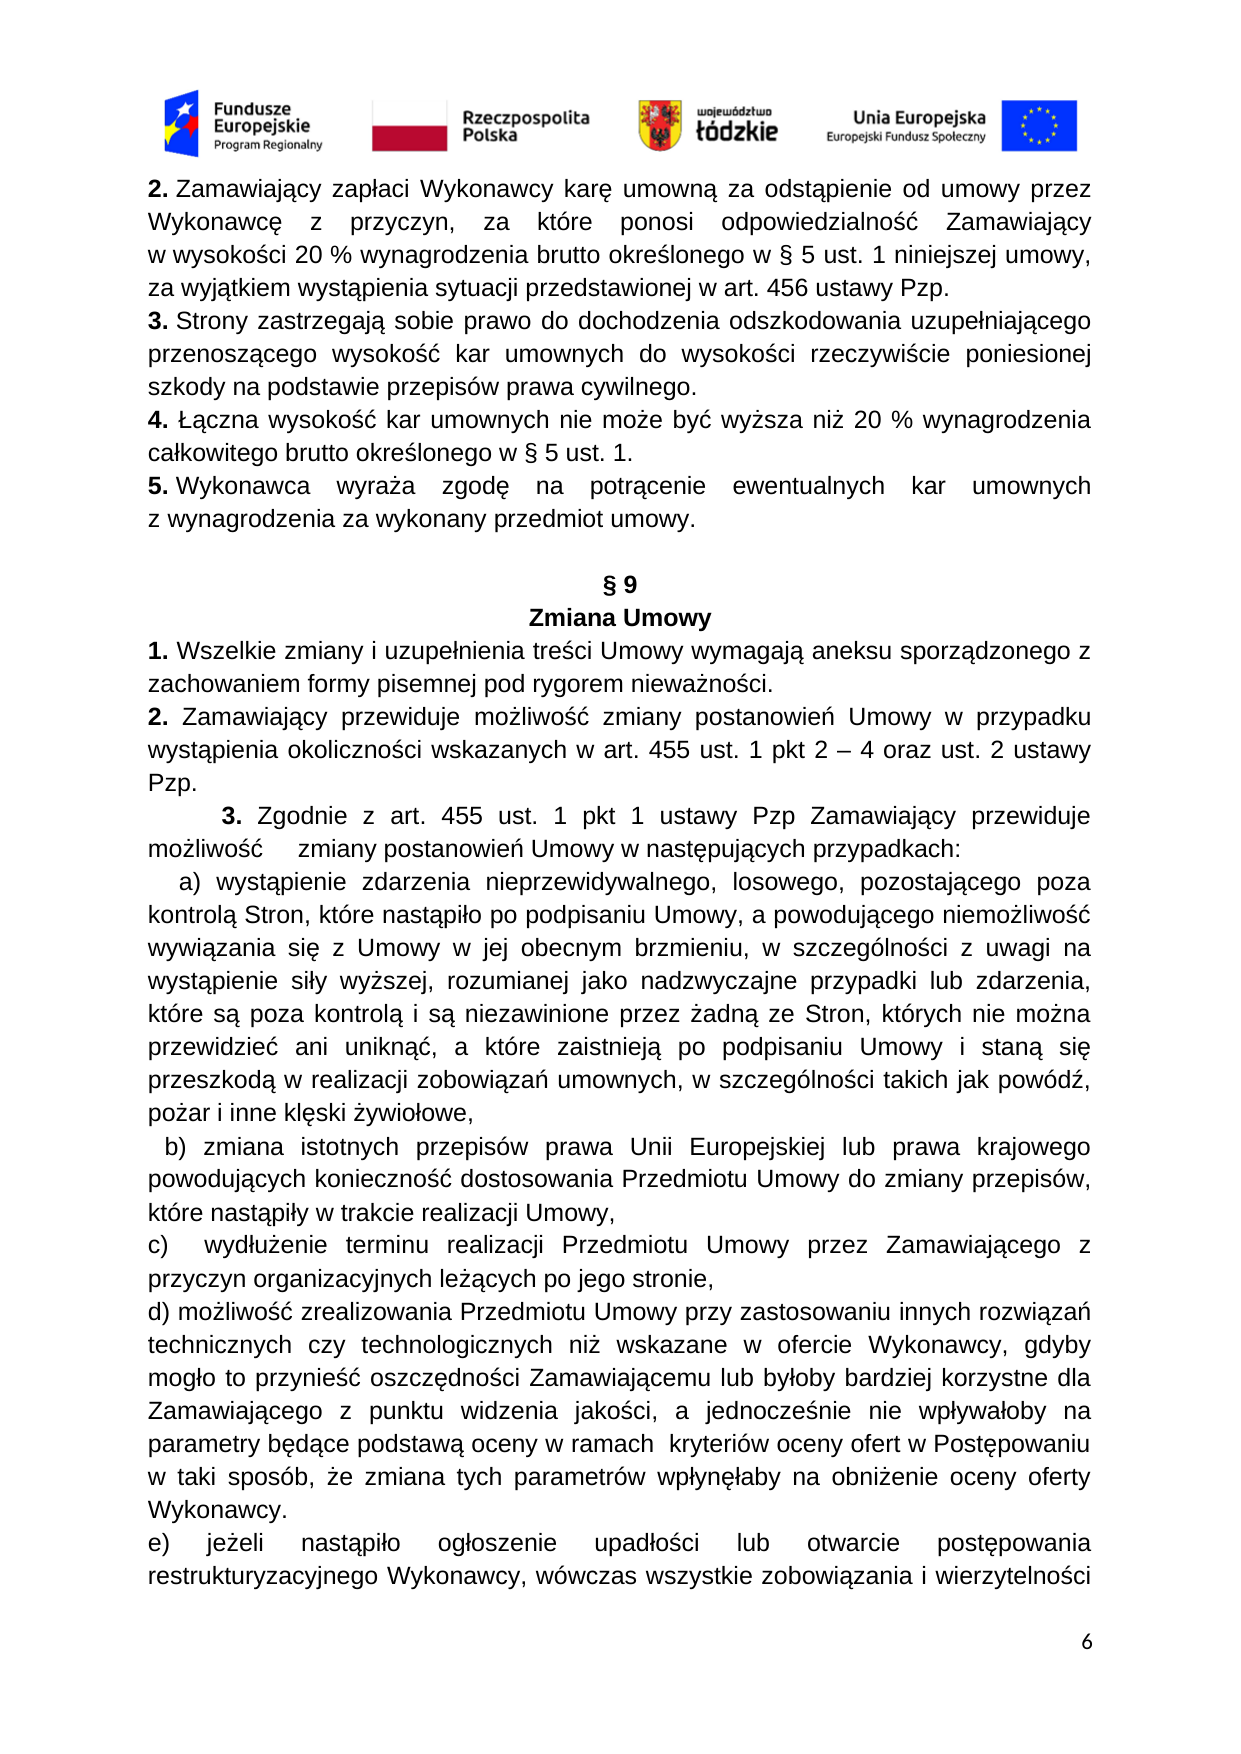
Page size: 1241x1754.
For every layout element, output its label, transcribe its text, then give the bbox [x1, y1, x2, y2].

text b) zmiana istotnych przepisów prawa Unii Europejskiej lub prawa krajowego powodujących konieczność dostosowania Przedmiotu Umowy do zmiany przepisów, które nastąpiły w trakcie realizacji Umowy, [148, 1131, 1092, 1226]
text 2. Zamawiający przewiduje możliwość zmiany postanowień Umowy w przypadku wystąpienia okoliczności wskazanych w art. 455 ust. 1 pkt 2 – 4 oraz ust. 2 ustawy Pzp. [148, 702, 1092, 797]
picture [147, 73, 1093, 174]
text 5. Wykonawca wyraża zgodę na potrącenie ewentualnych kar umownych z wynagrodzenia za wykonany przedmiot umowy. [148, 471, 1092, 533]
text Zmiana Umowy [148, 603, 1092, 632]
text 3. Strony zastrzegają sobie prawo do dochodzenia odszkodowania uzupełniającego przenoszącego wysokość kar umownych do wysokości rzeczywiście poniesionej szkody na podstawie przepisów prawa cywilnego. [148, 306, 1092, 401]
text c) wydłużenie terminu realizacji Przedmiotu Umowy przez Zamawiającego z przyczyn organizacyjnych leżących po jego stronie, [148, 1231, 1092, 1292]
text 2. Zamawiający zapłaci Wykonawcy karę umowną za odstąpienie od umowy przez Wykonawcę z przyczyn, za które ponosi odpowiedzialność Zamawiający w wysokości 20 % wynagrodzenia brutto określonego w § 5 ust. 1 niniejszej umowy, za wyjątkiem wystąpienia sytuacji przedstawionej w art. 456 ustawy Pzp. [148, 174, 1092, 302]
text a) wystąpienie zdarzenia nieprzewidywalnego, losowego, pozostającego poza kontrolą Stron, które nastąpiło po podpisaniu Umowy, a powodującego niemożliwość wywiązania się z Umowy w jej obecnym brzmieniu, w szczególności z uwagi na wystąpienie siły wyższej, rozumianej jako nadzwyczajne przypadki lub zdarzenia, które są poza kontrolą i są niezawinione przez żadną ze Stron, których nie można przewidzieć ani uniknąć, a które zaistnieją po podpisaniu Umowy i staną się przeszkodą w realizacji zobowiązań umownych, w szczególności takich jak powódź, pożar i inne klęski żywiołowe, [133, 867, 1092, 1127]
text § 9 [148, 570, 1092, 599]
text 1. Wszelkie zmiany i uzupełnienia treści Umowy wymagają aneksu sporządzonego z zachowaniem formy pisemnej pod rygorem nieważności. [148, 636, 1092, 698]
text d) możliwość zrealizowania Przedmiotu Umowy przy zastosowaniu innych rozwiązań technicznych czy technologicznych niż wskazane w ofercie Wykonawcy, gdyby mogło to przynieść oszczędności Zamawiającemu lub byłoby bardziej korzystne dla Zamawiającego z punktu widzenia jakości, a jednocześnie nie wpływałoby na parametry będące podstawą oceny w ramach kryteriów oceny ofert w Postępowaniu w taki sposób, że zmiana tych parametrów wpłynęłaby na obniżenie oceny oferty Wykonawcy. [148, 1297, 1092, 1523]
text 4. Łączna wysokość kar umownych nie może być wyższa niż 20 % wynagrodzenia całkowitego brutto określonego w § 5 ust. 1. [148, 405, 1092, 467]
list 3. Zgodnie z art. 455 ust. 1 pkt 1 ustawy Pzp Zamawiający przewiduje możliwość zmiany postanowień Umowy w następujących przypadkach: [148, 801, 1092, 863]
